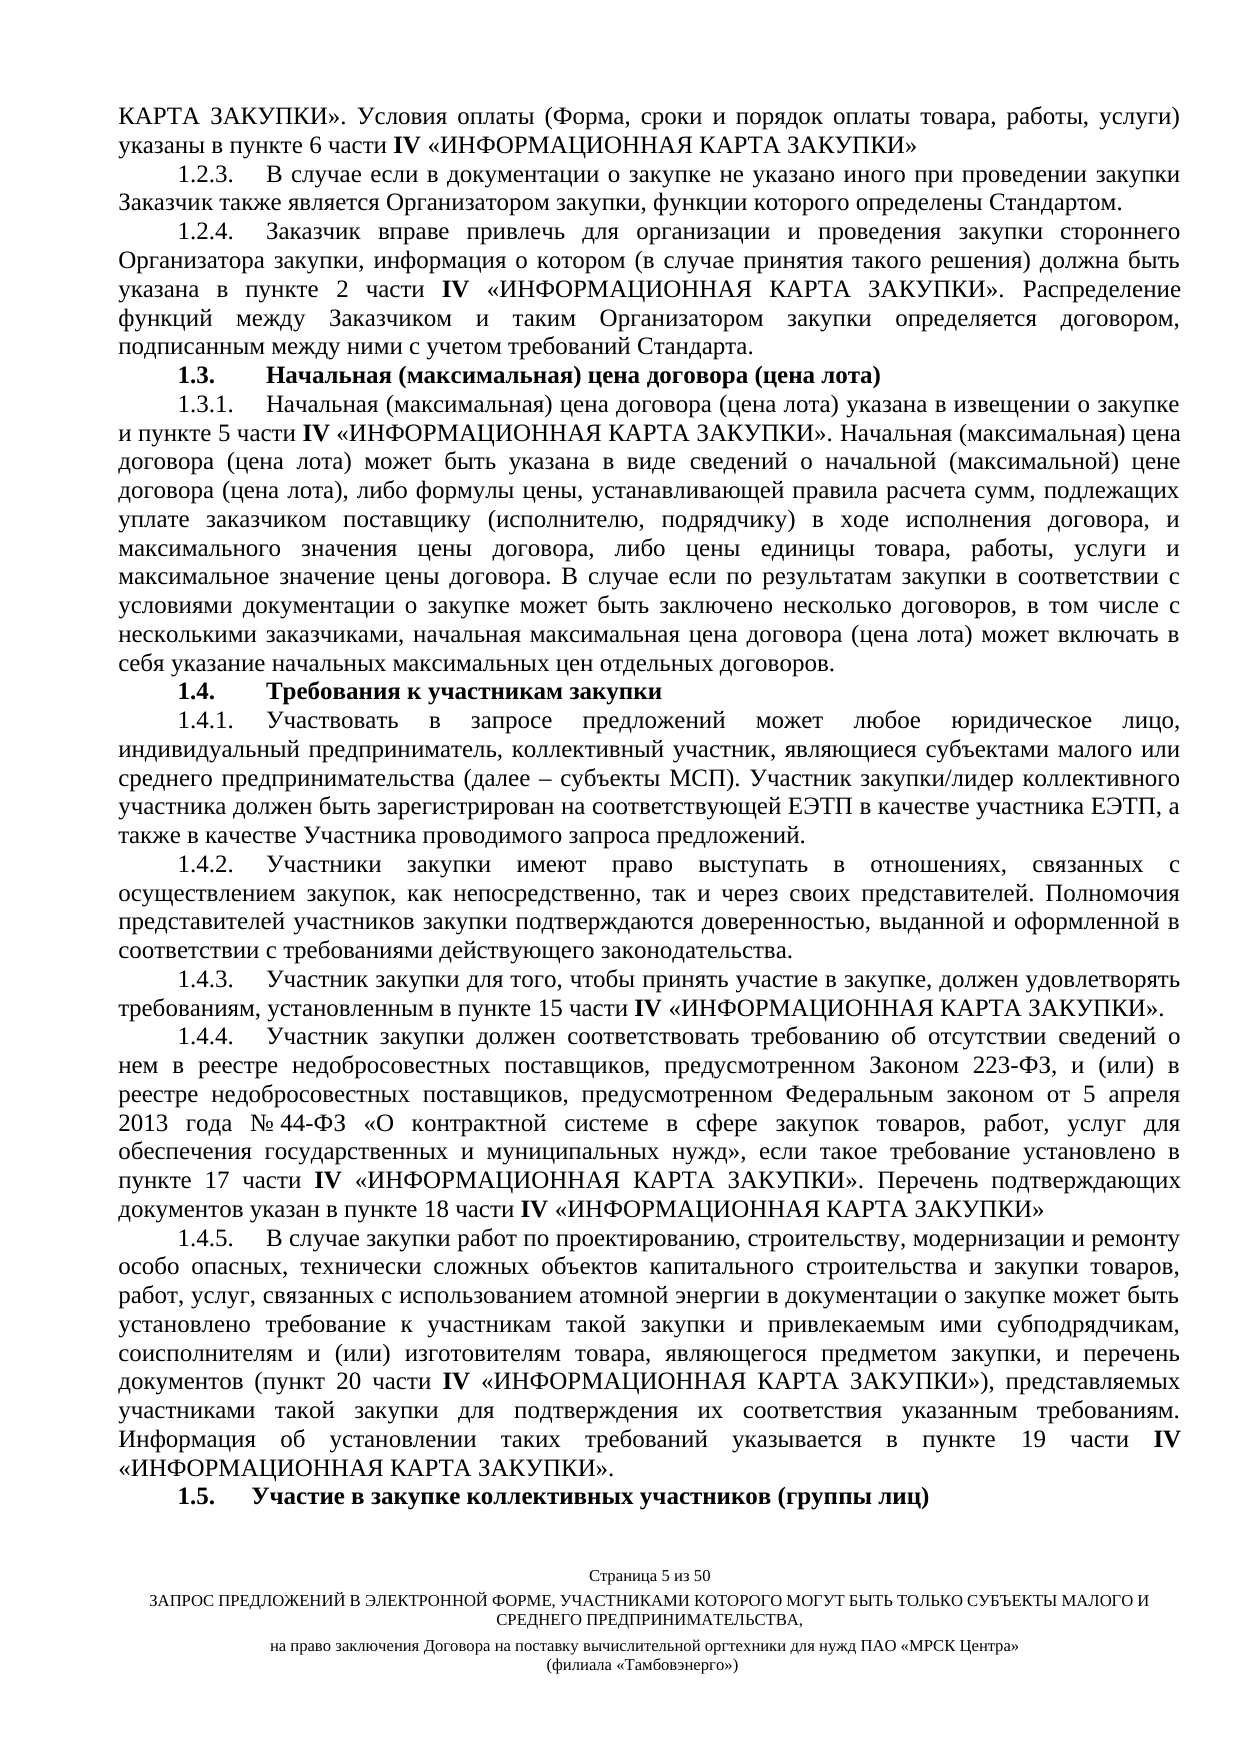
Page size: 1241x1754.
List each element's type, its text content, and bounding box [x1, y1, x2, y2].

subtitle Участие в закупке коллективных участников (группы лиц) [118, 1481, 1181, 1510]
subtitle Требования к участникам закупки [118, 676, 1181, 705]
subtitle Начальная (максимальная) цена договора (цена лота) указана в извещении о закупке и пункте 5 части IV «ИНФОРМАЦИОННАЯ КАРТА ЗАКУПКИ». Начальная (максимальная) цена договора (цена лота) может быть указана в виде сведений о начальной (максимальной) цене договора (цена лота), либо формулы цены, устанавливающей правила расчета сумм, подлежащих уплате заказчиком поставщику (исполнителю, подрядчику) в ходе исполнения договора, и максимального значения цены договора, либо цены единицы товара, работы, услуги и максимальное значение цены договора. В случае если по результатам закупки в соответствии с условиями документации о закупке может быть заключено несколько договоров, в том числе с несколькими заказчиками, начальная максимальная цена договора (цена лота) может включать в себя указание начальных максимальных цен отдельных договоров. [118, 389, 1181, 676]
subtitle Заказчик вправе привлечь для организации и проведения закупки стороннего Организатора закупки, информация о котором (в случае принятия такого решения) должна быть указана в пункте 2 части IV «ИНФОРМАЦИОННАЯ КАРТА ЗАКУПКИ». Распределение функций между Заказчиком и таким Организатором закупки определяется договором, подписанным между ними с учетом требований Стандарта. [118, 216, 1181, 360]
subtitle Начальная (максимальная) цена договора (цена лота) [118, 360, 1181, 389]
subtitle Участвовать в запросе предложений может любое юридическое лицо, индивидуальный предприниматель, коллективный участник, являющиеся субъектами малого или среднего предпринимательства (далее – субъекты МСП). Участник закупки/лидер коллективного участника должен быть зарегистрирован на соответствующей ЕЭТП в качестве участника ЕЭТП, а также в качестве Участника проводимого запроса предложений. [118, 705, 1181, 849]
subtitle Участники закупки имеют право выступать в отношениях, связанных с осуществлением закупок, как непосредственно, так и через своих представителей. Полномочия представителей участников закупки подтверждаются доверенностью, выданной и оформленной в соответствии с требованиями действующего законодательства. [118, 849, 1181, 964]
subtitle В случае закупки работ по проектированию, строительству, модернизации и ремонту особо опасных, технически сложных объектов капитального строительства и закупки товаров, работ, услуг, связанных с использованием атомной энергии в документации о закупке может быть установлено требование к участникам такой закупки и привлекаемым ими субподрядчикам, соисполнителям и (или) изготовителям товара, являющегося предметом закупки, и перечень документов (пункт 20 части IV «ИНФОРМАЦИОННАЯ КАРТА ЗАКУПКИ»), представляемых участниками такой закупки для подтверждения их соответствия указанным требованиям. Информация об установлении таких требований указывается в пункте 19 части IV «ИНФОРМАЦИОННАЯ КАРТА ЗАКУПКИ». [118, 1223, 1181, 1481]
subtitle Участник закупки для того, чтобы принять участие в закупке, должен удовлетворять требованиям, установленным в пункте 15 части IV «ИНФОРМАЦИОННАЯ КАРТА ЗАКУПКИ». [118, 964, 1181, 1021]
subtitle Участник закупки должен соответствовать требованию об отсутствии сведений о нем в реестре недобросовестных поставщиков, предусмотренном Законом 223-ФЗ, и (или) в реестре недобросовестных поставщиков, предусмотренном Федеральным законом от 5 апреля 2013 года № 44-ФЗ «О контрактной системе в сфере закупок товаров, работ, услуг для обеспечения государственных и муниципальных нужд», если такое требование установлено в пункте 17 части IV «ИНФОРМАЦИОННАЯ КАРТА ЗАКУПКИ». Перечень подтверждающих документов указан в пункте 18 части IV «ИНФОРМАЦИОННАЯ КАРТА ЗАКУПКИ» [118, 1021, 1181, 1223]
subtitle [118, 101, 1181, 159]
subtitle В случае если в документации о закупке не указано иного при проведении закупки Заказчик также является Организатором закупки, функции которого определены Стандартом. [118, 159, 1181, 216]
